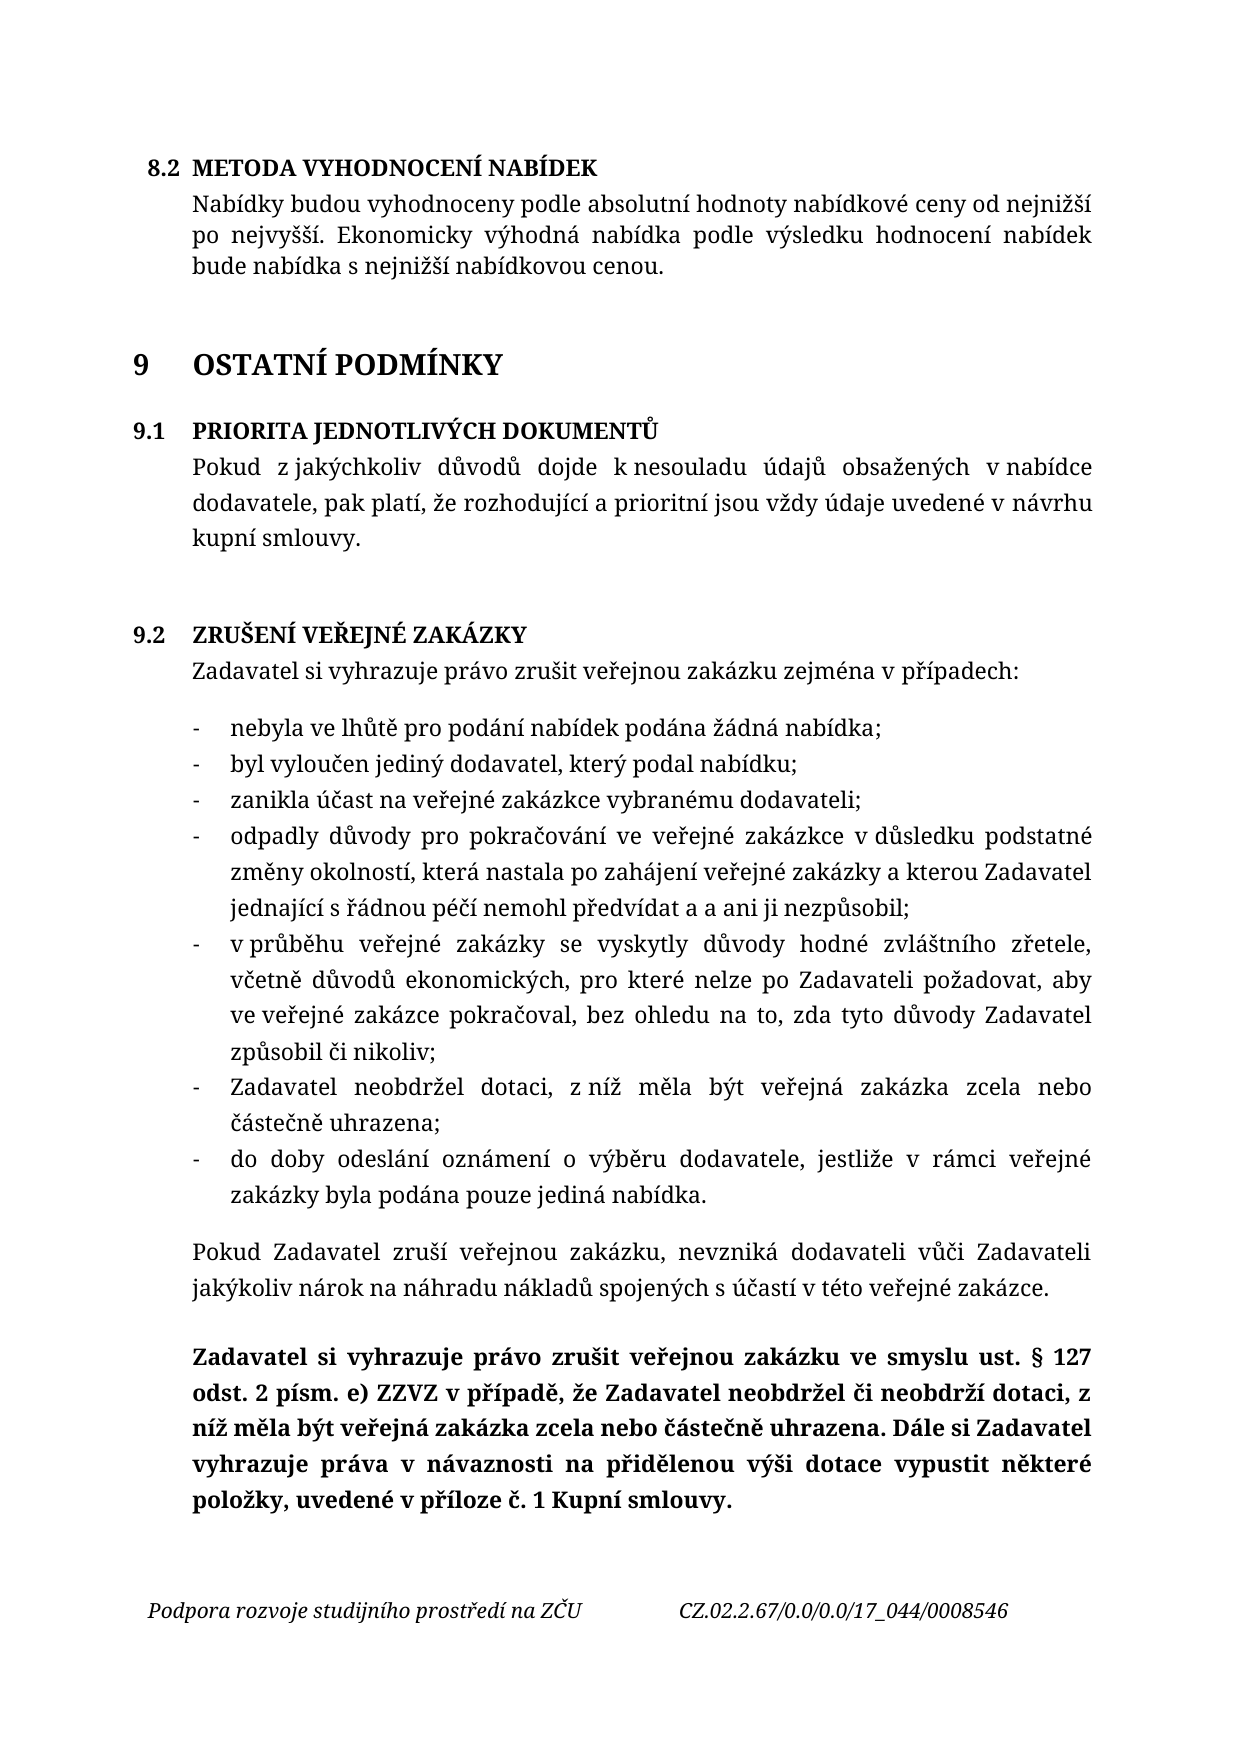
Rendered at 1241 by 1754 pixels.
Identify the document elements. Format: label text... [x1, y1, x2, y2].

subtitle ZRUŠENÍ VEŘEJNÉ ZAKÁZKY [133, 619, 1093, 651]
list byl vyloučen jediný dodavatel, který podal nabídku; [193, 748, 1093, 779]
list Zadavatel neobdržel dotaci, z níž měla být veřejná zakázka zcela nebo částečně uhrazena; [193, 1071, 1093, 1138]
list nebyla ve lhůtě pro podání nabídek podána žádná nabídka; [193, 712, 1093, 743]
text Zadavatel si vyhrazuje právo zrušit veřejnou zakázku ve smyslu ust. § 127 odst. 2 písm. e) ZZVZ v případě, že Zadavatel neobdržel či neobdrží dotaci, z níž měla být veřejná zakázka zcela nebo částečně uhrazena. Dále si Zadavatel vyhrazuje práva v návaznosti na přidělenou výši dotace vypustit některé položky, uvedené v příloze č. 1 Kupní smlouvy. [192, 1308, 1093, 1516]
list zanikla účast na veřejné zakázkce vybranému dodavateli; [193, 784, 1093, 815]
subtitle OSTATNÍ PODMÍNKY [133, 344, 1093, 384]
subtitle PRIORITA JEDNOTLIVÝCH DOKUMENTŮ [133, 414, 1093, 446]
subtitle METODA VYHODNOCENÍ NABÍDEK [147, 152, 1093, 183]
text Zadavatel si vyhrazuje právo zrušit veřejnou zakázku zejména v případech: [192, 655, 1093, 686]
list v průběhu veřejné zakázky se vyskytly důvody hodné zvláštního zřetele, včetně důvodů ekonomických, pro které nelze po Zadavateli požadovat, aby ve veřejné zakázce pokračoval, bez ohledu na to, zda tyto důvody Zadavatel způsobil či nikoliv; [193, 928, 1093, 1067]
list do doby odeslání oznámení o výběru dodavatele, jestliže v rámci veřejné zakázky byla podána pouze jediná nabídka. [193, 1143, 1093, 1210]
text Nabídky budou vyhodnoceny podle absolutní hodnoty nabídkové ceny od nejnižší po nejvyšší. Ekonomicky výhodná nabídka podle výsledku hodnocení nabídek bude nabídka s nejnižší nabídkovou cenou. [192, 188, 1093, 281]
text Pokud Zadavatel zruší veřejnou zakázku, nevzniká dodavateli vůči Zadavateli jakýkoliv nárok na náhradu nákladů spojených s účastí v této veřejné zakázce. [192, 1236, 1093, 1303]
text Pokud z jakýchkoliv důvodů dojde k nesouladu údajů obsažených v nabídce dodavatele, pak platí, že rozhodující a prioritní jsou vždy údaje uvedené v návrhu kupní smlouvy. [192, 451, 1093, 554]
list odpadly důvody pro pokračování ve veřejné zakázkce v důsledku podstatné změny okolností, která nastala po zahájení veřejné zakázky a kterou Zadavatel jednající s řádnou péčí nemohl předvídat a a ani ji nezpůsobil; [193, 820, 1093, 923]
